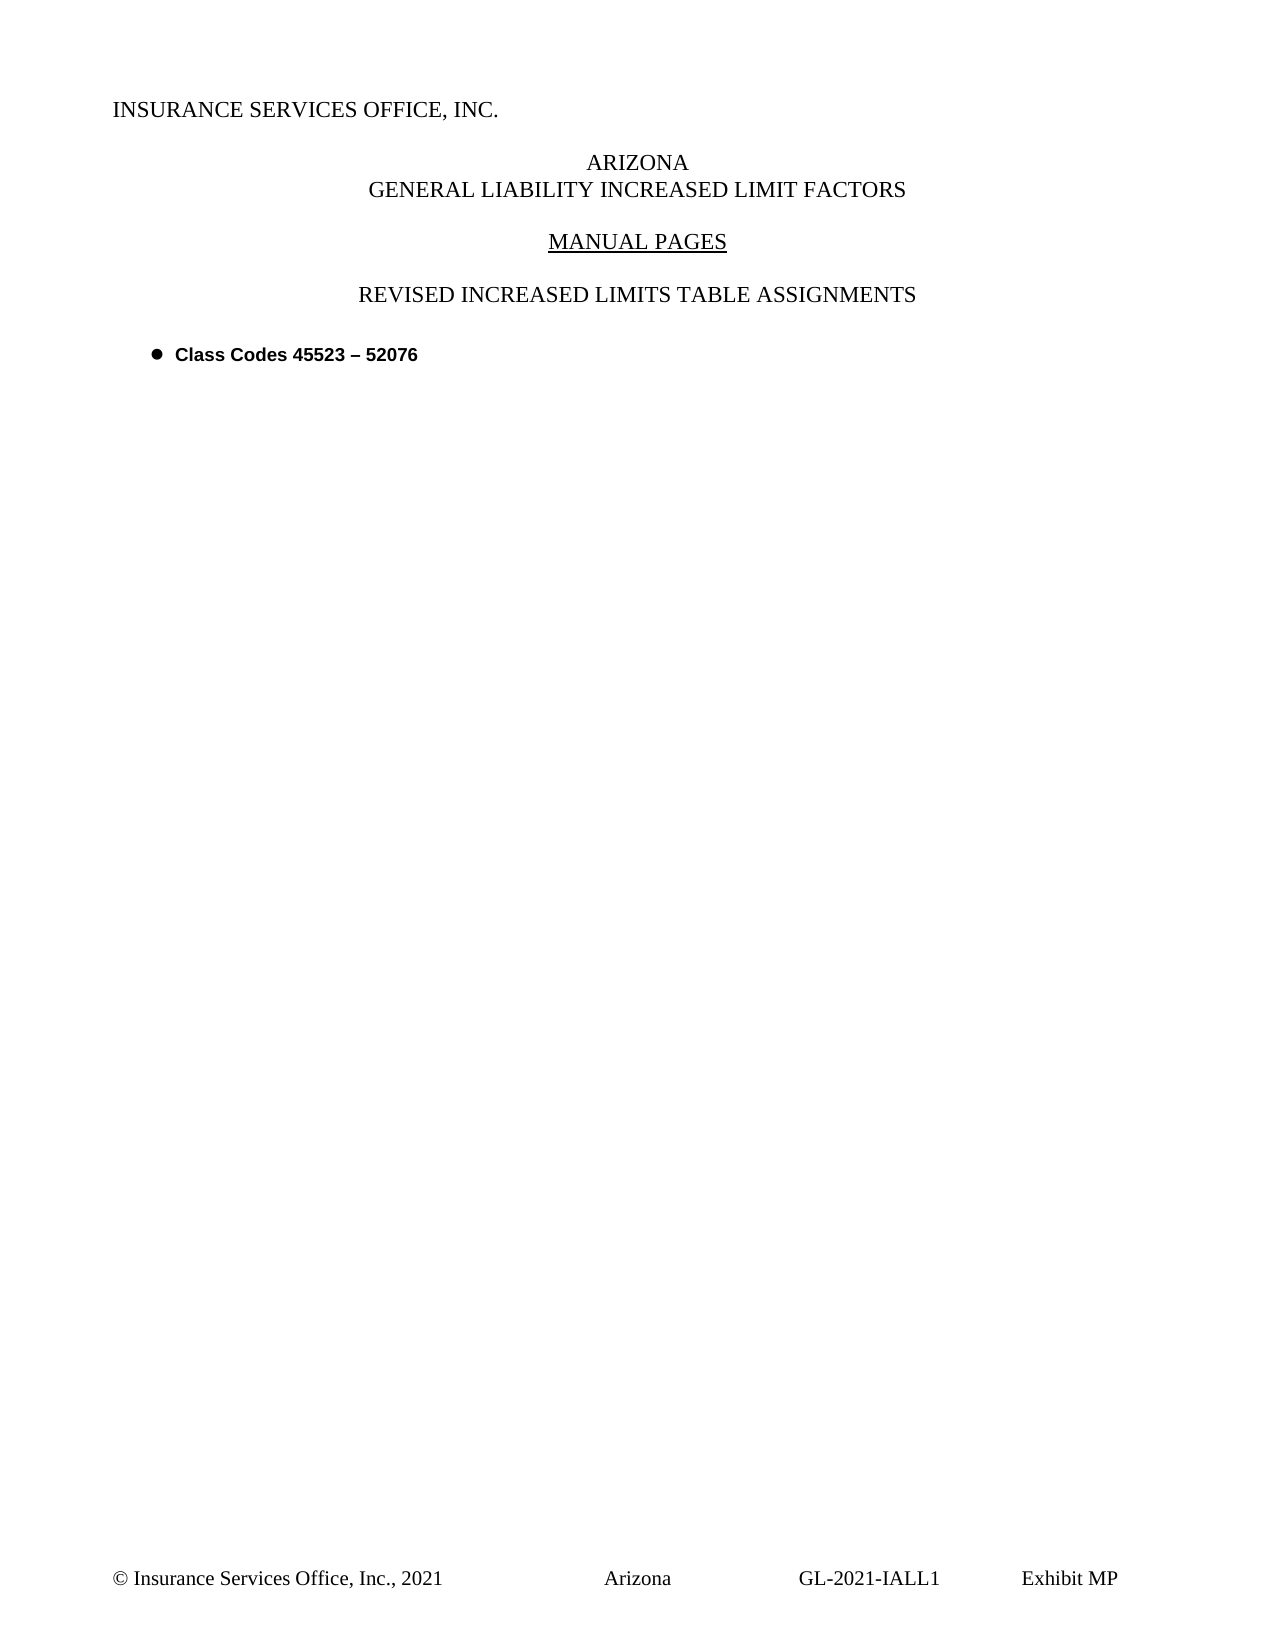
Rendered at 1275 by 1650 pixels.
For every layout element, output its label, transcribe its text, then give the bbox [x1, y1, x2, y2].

text ARIZONA [112, 149, 1162, 176]
text INSURANCE SERVICES OFFICE, INC. [112, 97, 1162, 123]
text MANUAL PAGES [112, 228, 1162, 255]
text GENERAL LIABILITY INCREASED LIMIT FACTORS [112, 176, 1162, 202]
list Class Codes 45523 – 52076 [150, 346, 1162, 366]
text REVISED INCREASED LIMITS TABLE ASSIGNMENTS [112, 281, 1162, 307]
